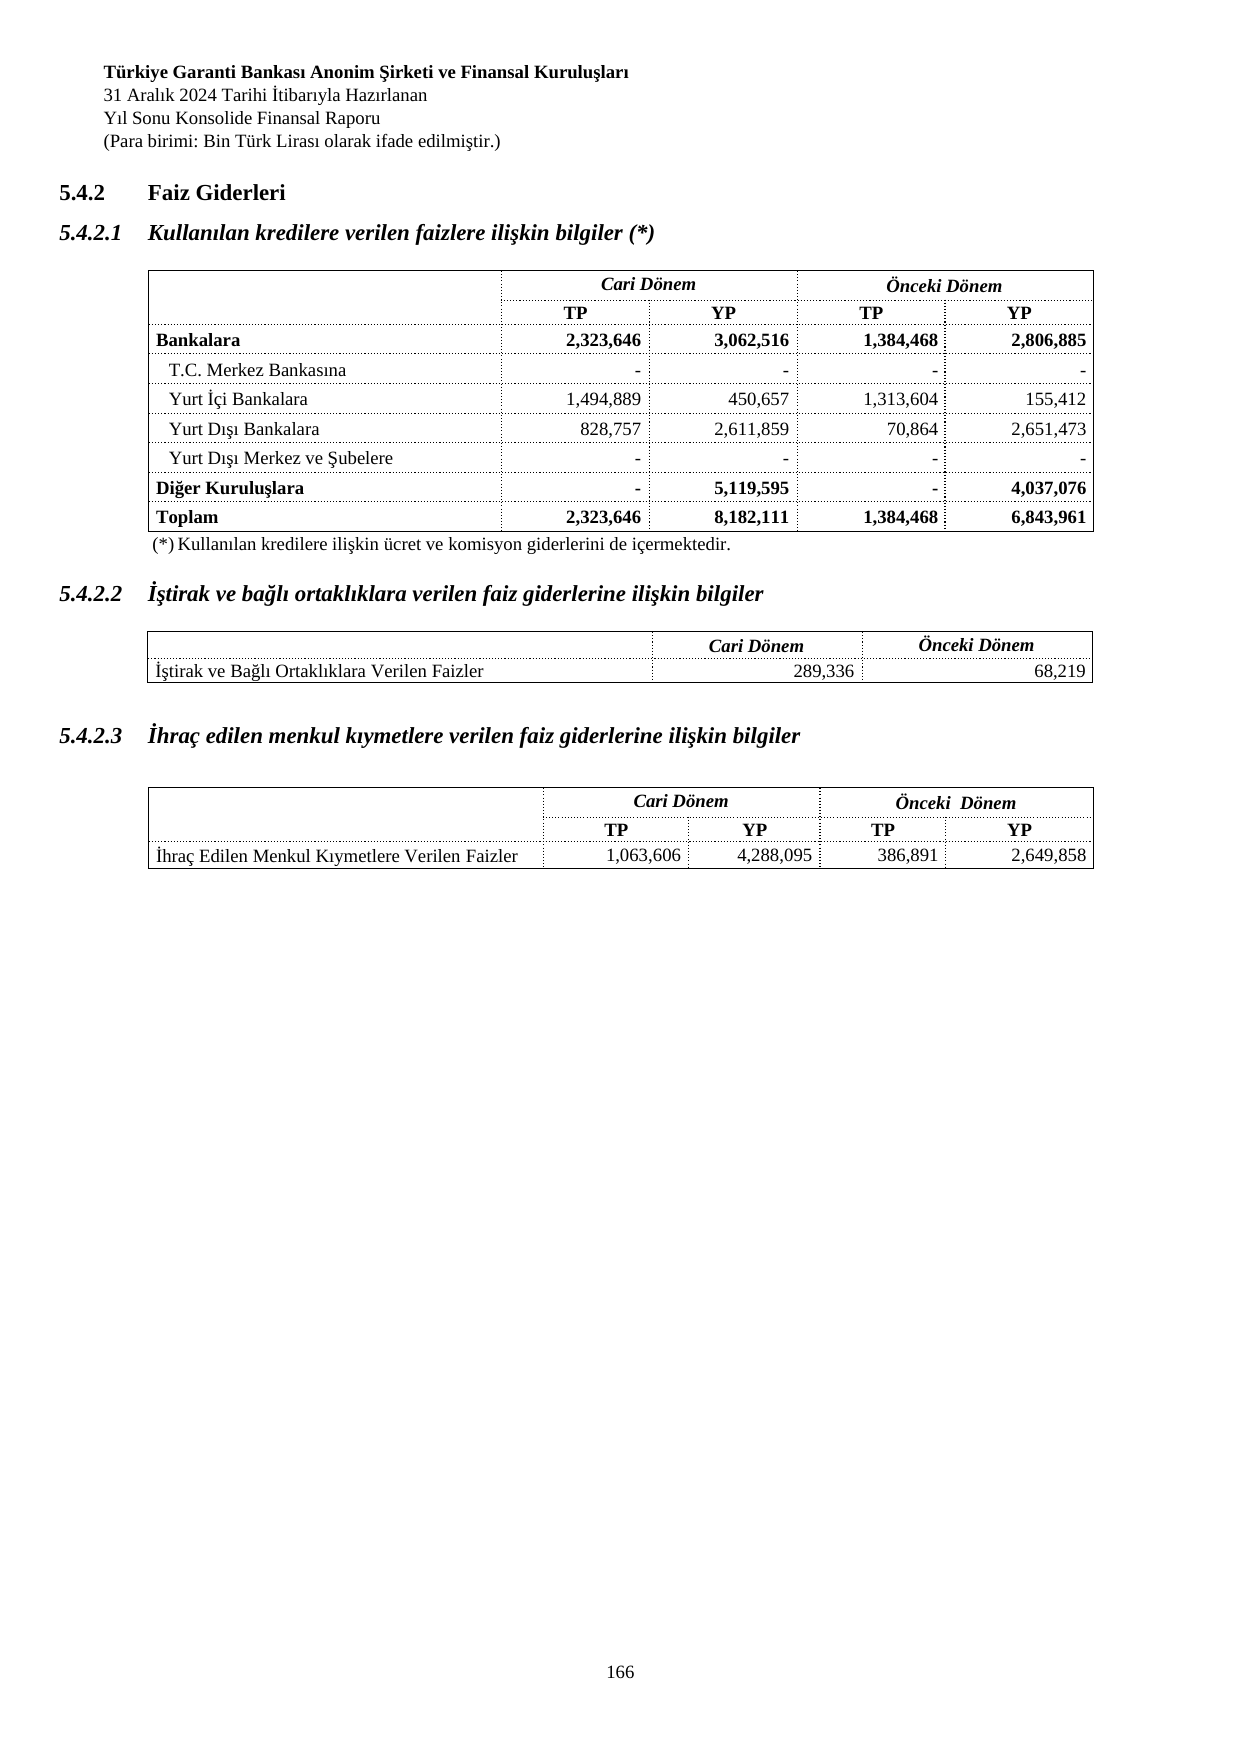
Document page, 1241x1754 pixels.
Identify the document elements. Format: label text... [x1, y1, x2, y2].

text (*) Kullanılan kredilere ilişkin ücret ve komisyon giderlerini de içermektedir. [148, 532, 1092, 555]
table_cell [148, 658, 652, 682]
text 5.4.2 Faiz Giderleri [59, 177, 1092, 206]
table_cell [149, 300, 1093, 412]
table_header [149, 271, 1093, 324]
text 5.4.2.3 İhraç edilen menkul kıymetlere verilen faiz giderlerine ilişkin bilgiler [59, 722, 1092, 748]
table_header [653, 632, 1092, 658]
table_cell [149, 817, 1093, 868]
text 5.4.2.1 Kullanılan kredilere verilen faizlere ilişkin bilgiler (*) [59, 218, 1092, 245]
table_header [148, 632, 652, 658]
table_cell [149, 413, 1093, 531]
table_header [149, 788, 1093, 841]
text 5.4.2.2 İştirak ve bağlı ortaklıklara verilen faiz giderlerine ilişkin bilgiler [59, 580, 1092, 606]
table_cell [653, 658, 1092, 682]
